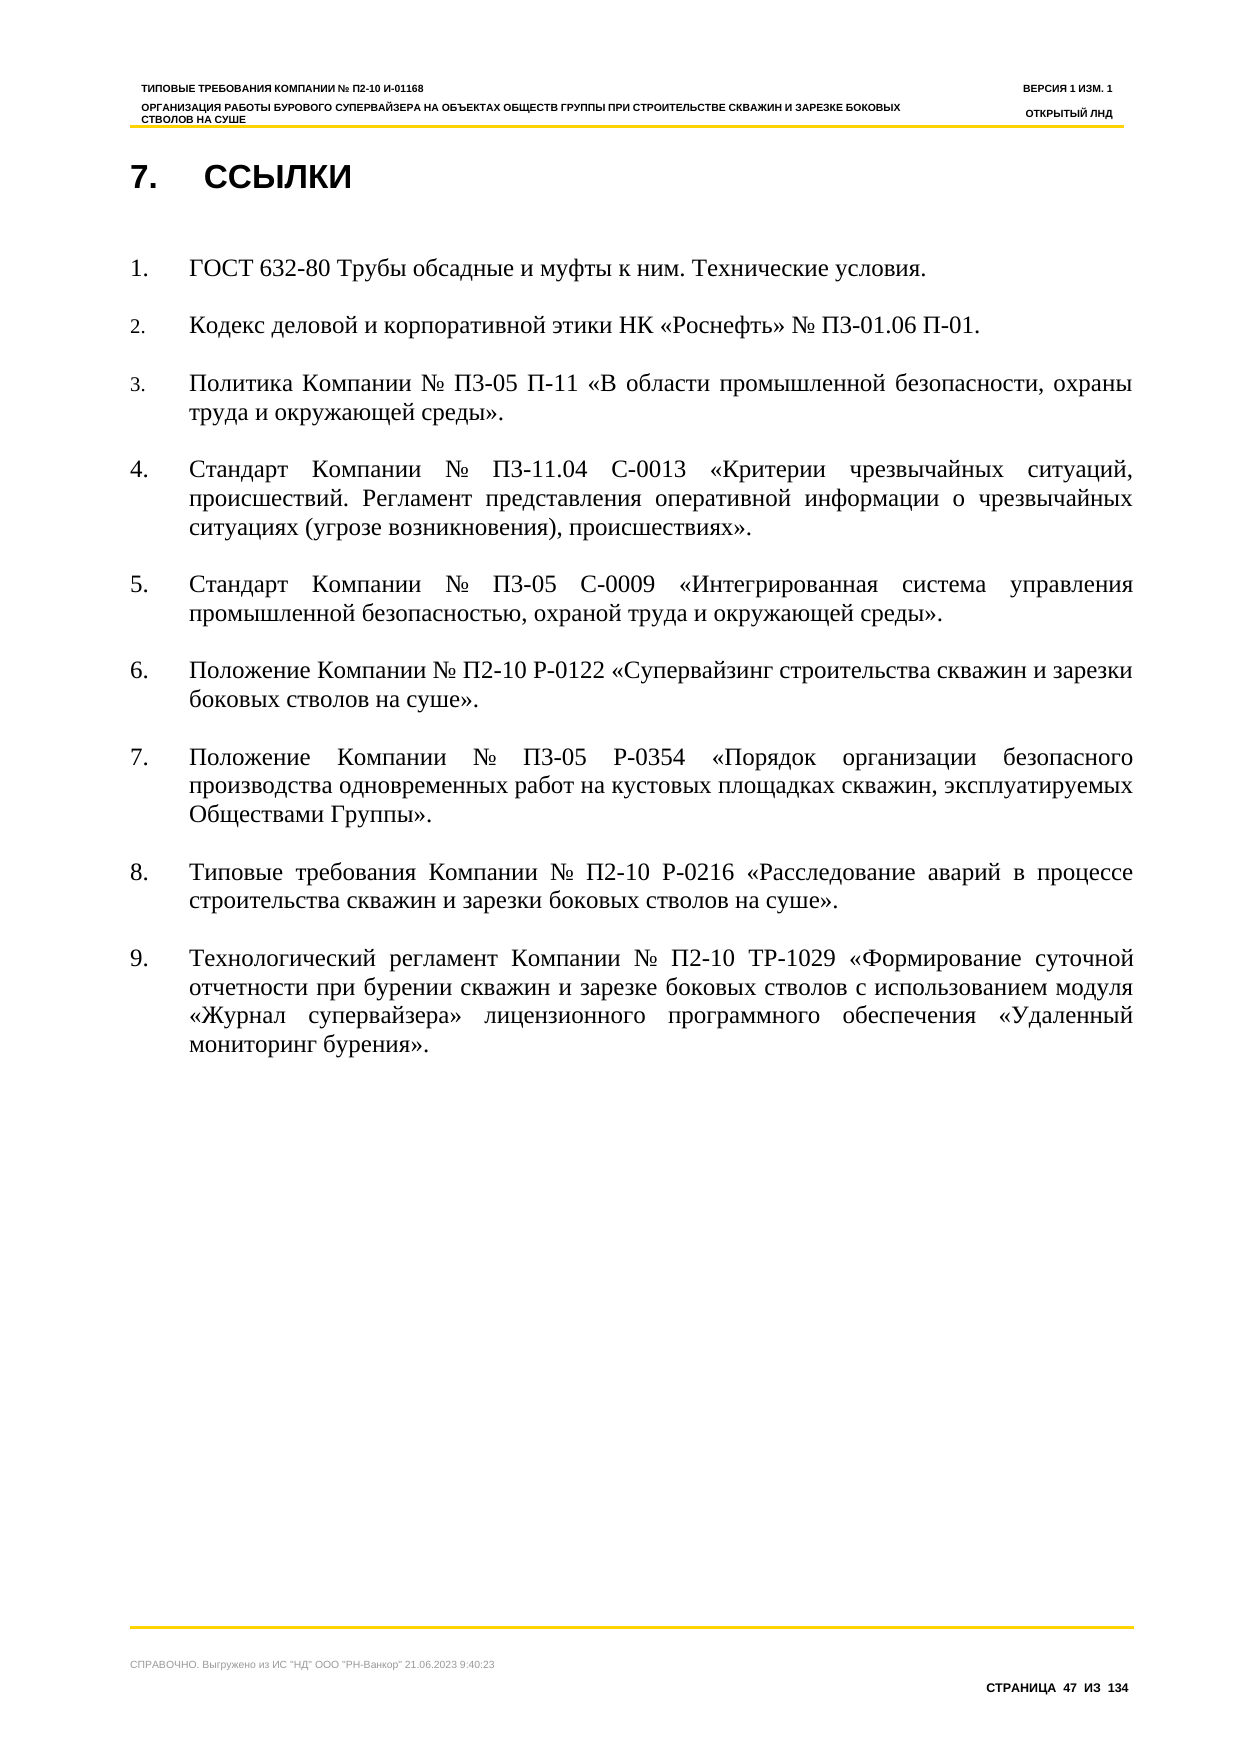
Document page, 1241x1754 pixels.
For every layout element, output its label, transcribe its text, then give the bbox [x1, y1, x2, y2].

text Политика Компании № П3-05 П-11 «В области промышленной безопасности, охраны труда и окружающей среды». [130, 368, 1134, 426]
text Положение Компании № П2-10 Р-0122 «Супервайзинг строительства скважин и зарезки боковых стволов на суше». [130, 656, 1134, 713]
text Стандарт Компании № П3-11.04 С-0013 «Критерии чрезвычайных ситуаций, происшествий. Регламент представления оперативной информации о чрезвычайных ситуациях (угрозе возникновения), происшествиях». [130, 454, 1134, 541]
text Технологический регламент Компании № П2-10 ТР-1029 «Формирование суточной отчетности при бурении скважин и зарезке боковых стволов с использованием модуля «Журнал супервайзера» лицензионного программного обеспечения «Удаленный мониторинг бурения». [130, 943, 1134, 1058]
text ГОСТ 632-80 Трубы обсадные и муфты к ним. Технические условия. [130, 253, 1134, 282]
text ССЫЛКИ [130, 157, 1134, 196]
text Типовые требования Компании № П2-10 Р-0216 «Расследование аварий в процессе строительства скважин и зарезки боковых стволов на суше». [130, 857, 1134, 914]
text Кодекс деловой и корпоративной этики НК «Роснефть» № П3-01.06 П-01. [130, 311, 1134, 339]
text Стандарт Компании № П3-05 С-0009 «Интегрированная система управления промышленной безопасностью, охраной труда и окружающей среды». [130, 569, 1134, 627]
text Положение Компании № П3-05 Р-0354 «Порядок организации безопасного производства одновременных работ на кустовых площадках скважин, эксплуатируемых Обществами Группы». [130, 742, 1134, 828]
